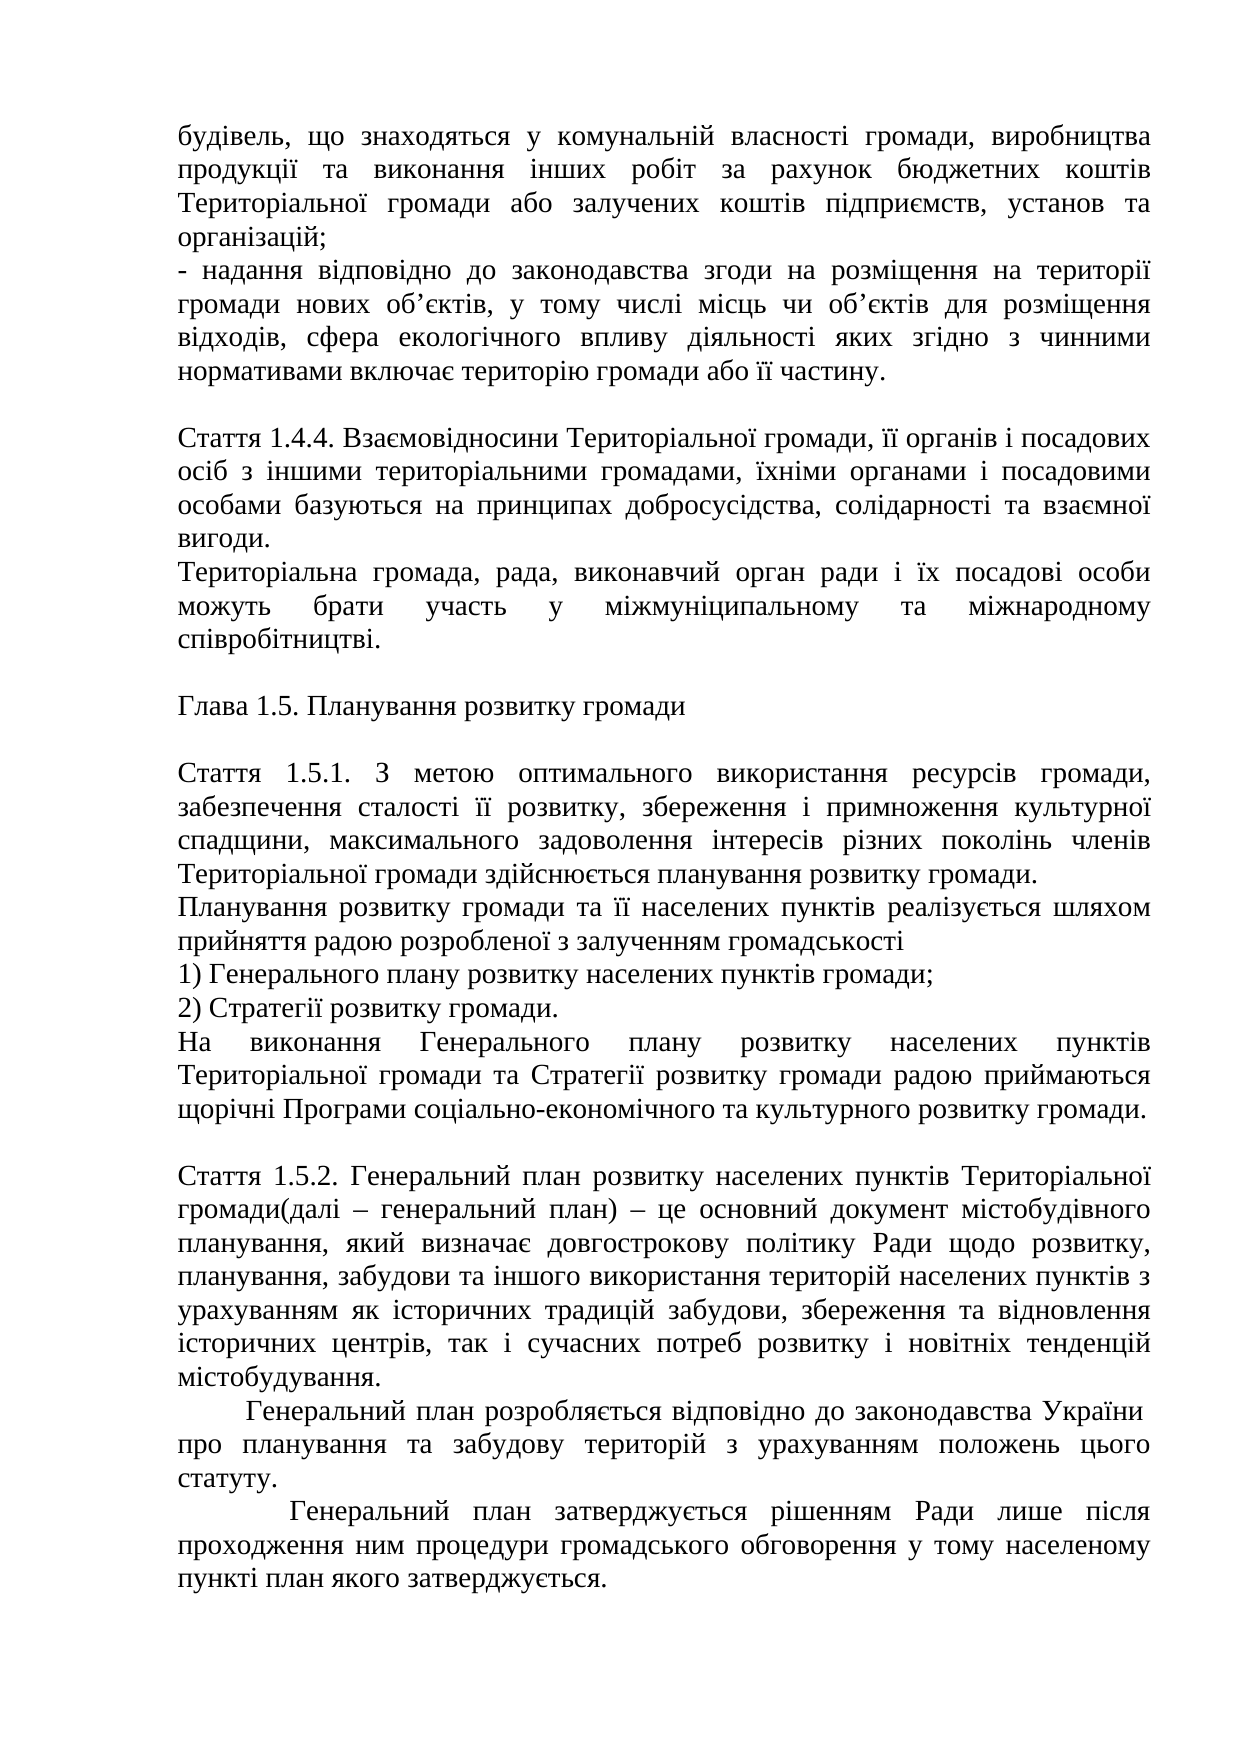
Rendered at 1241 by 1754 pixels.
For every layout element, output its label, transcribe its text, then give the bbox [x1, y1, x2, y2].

text - надання відповідно до законодавства згоди на розміщення на території громади нових об’єктів, у тому числі місць чи об’єктів для розміщення відходів, сфера екологічного впливу діяльності яких згідно з чинними нормативами включає територію громади або її частину. [177, 252, 1152, 386]
text 1) Генерального плану розвитку населених пунктів громади; [177, 957, 1152, 990]
text Генеральний план затверджується рішенням Ради лише після проходження ним процедури громадського обговорення у тому населеному пункті план якого затверджується. [177, 1493, 1152, 1594]
text Планування розвитку громади та її населених пунктів реалізується шляхом прийняття радою розробленої з залученням громадськості [177, 889, 1152, 957]
text Стаття 1.4.4. Взаємовідносини Територіальної громади, її органів і посадових осіб з іншими територіальними громадами, їхніми органами і посадовими особами базуються на принципах добросусідства, солідарності та взаємної вигоди. [177, 420, 1152, 554]
text Генеральний план розробляється відповідно до законодавства України про планування та забудову територій з урахуванням положень цього статуту. [177, 1393, 1152, 1493]
text 2) Стратегії розвитку громади. [177, 990, 1152, 1024]
text На виконання Генерального плану розвитку населених пунктів Територіальної громади та Стратегії розвитку громади радою приймаються щорічні Програми соціально-економічного та культурного розвитку громади. [177, 1024, 1152, 1124]
text Глава 1.5. Планування розвитку громади [177, 688, 1152, 722]
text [177, 118, 1152, 252]
text Територіальна громада, рада, виконавчий орган ради і їх посадові особи можуть брати участь у міжмуніципальному та міжнародному співробітництві. [177, 554, 1152, 655]
text Стаття 1.5.1. З метою оптимального використання ресурсів громади, забезпечення сталості її розвитку, збереження і примноження культурної спадщини, максимального задоволення інтересів різних поколінь членів Територіальної громади здійснюється планування розвитку громади. [177, 755, 1152, 889]
text Стаття 1.5.2. Генеральний план розвитку населених пунктів Територіальної громади(далі – генеральний план) – це основний документ містобудівного планування, який визначає довгострокову політику Ради щодо розвитку, планування, забудови та іншого використання територій населених пунктів з урахуванням як історичних традицій забудови, збереження та відновлення історичних центрів, так і сучасних потреб розвитку і новітніх тенденцій містобудування. [177, 1158, 1152, 1393]
